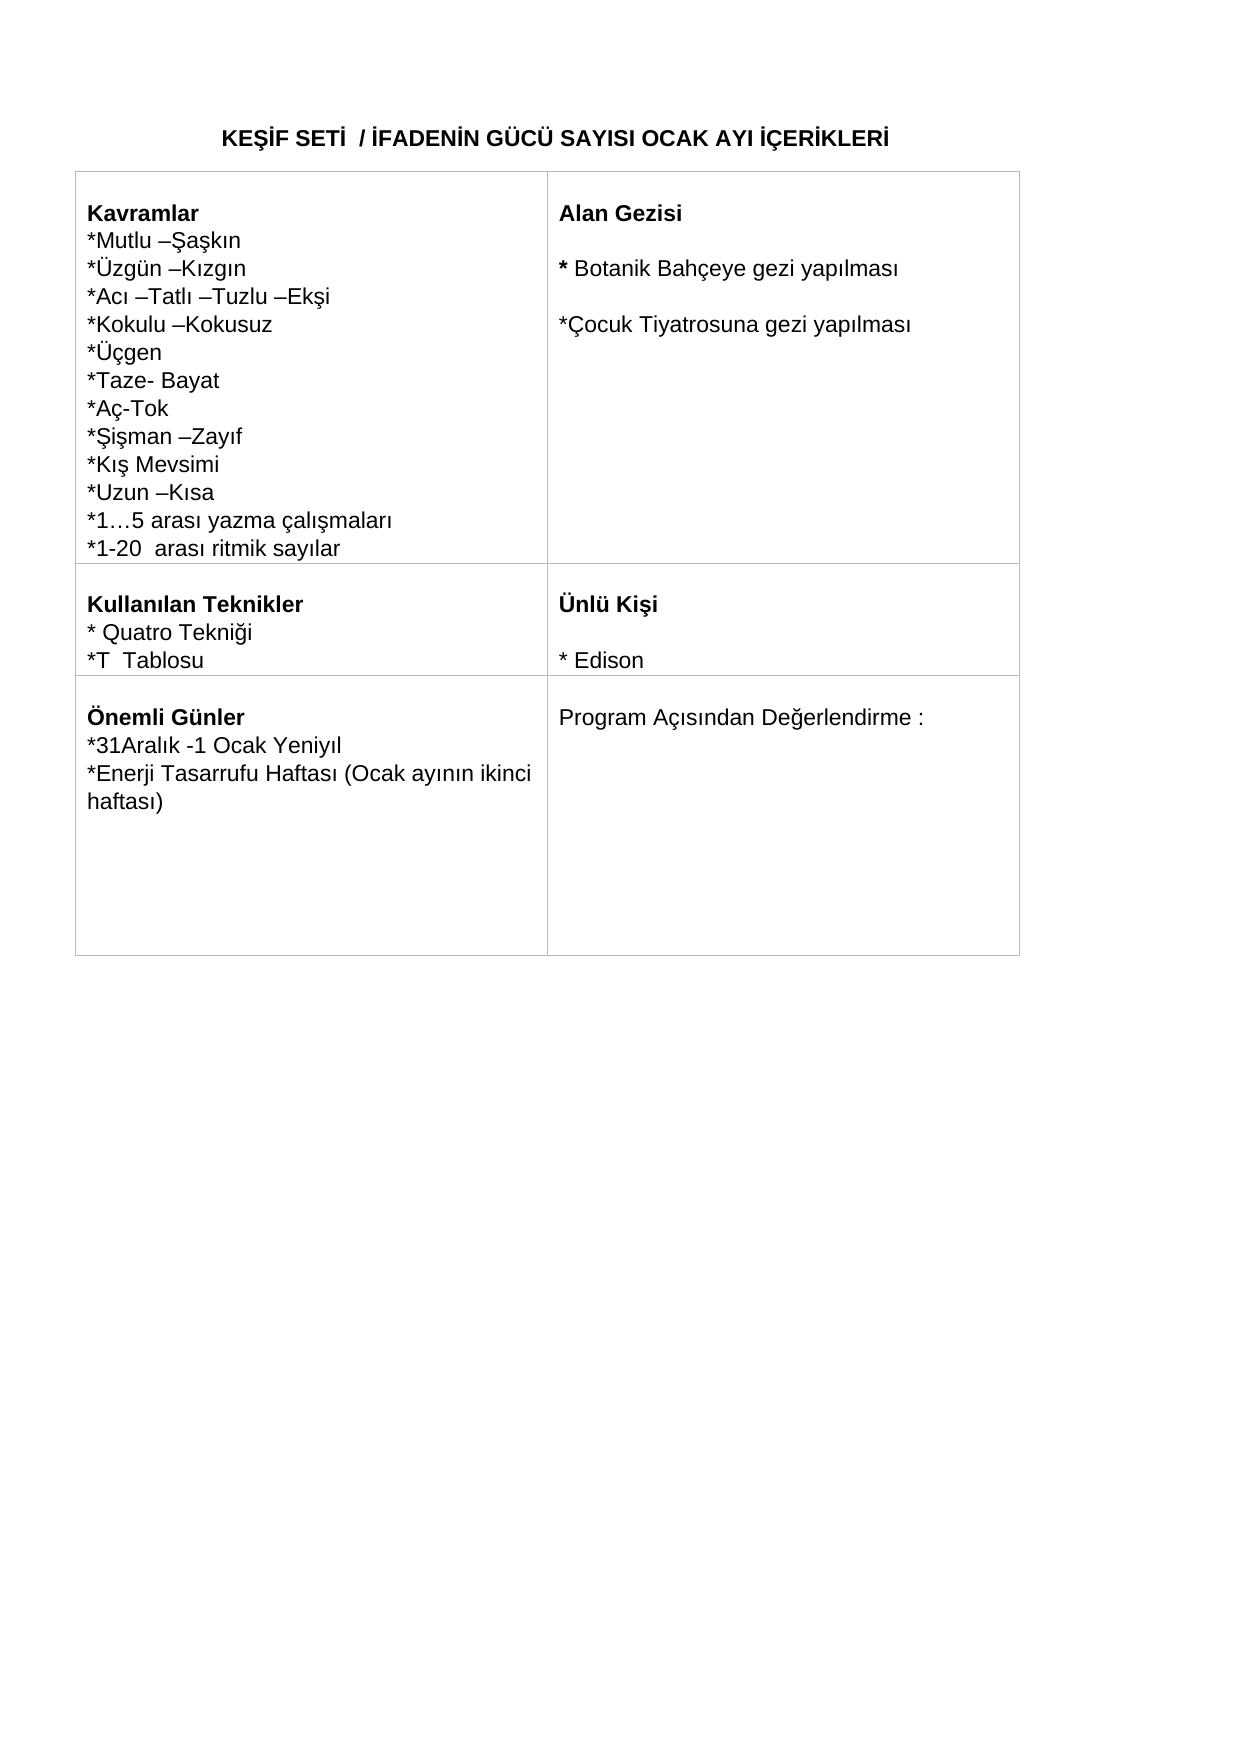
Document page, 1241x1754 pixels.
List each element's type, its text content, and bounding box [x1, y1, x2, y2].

text KEŞİF SETİ / İFADENİN GÜCÜ SAYISI OCAK AYI İÇERİKLERİ [75, 125, 1165, 152]
table_header Kavramlar *Mutlu –Şaşkın *Üzgün –Kızgın *Acı –Tatlı –Tuzlu –Ekşi *Kokulu –Kokusuz *Üçgen *Taze- Bayat *Aç-Tok *Şişman –Zayıf *Kış Mevsimi *Uzun –Kısa *1…5 arası yazma çalışmaları *1-20 arası ritmik sayılar [76, 172, 547, 562]
table_cell Önemli Günler *31Aralık -1 Ocak Yeniyıl *Enerji Tasarrufu Haftası (Ocak ayının ikinci haftası) [76, 676, 547, 955]
table_cell Ünlü Kişi * Edison [548, 564, 1019, 675]
table_header Alan Gezisi * Botanik Bahçeye gezi yapılması *Çocuk Tiyatrosuna gezi yapılması [548, 172, 1019, 562]
table_cell Kullanılan Teknikler * Quatro Tekniği *T Tablosu [76, 564, 547, 675]
table_cell Program Açısından Değerlendirme : [548, 676, 1019, 955]
